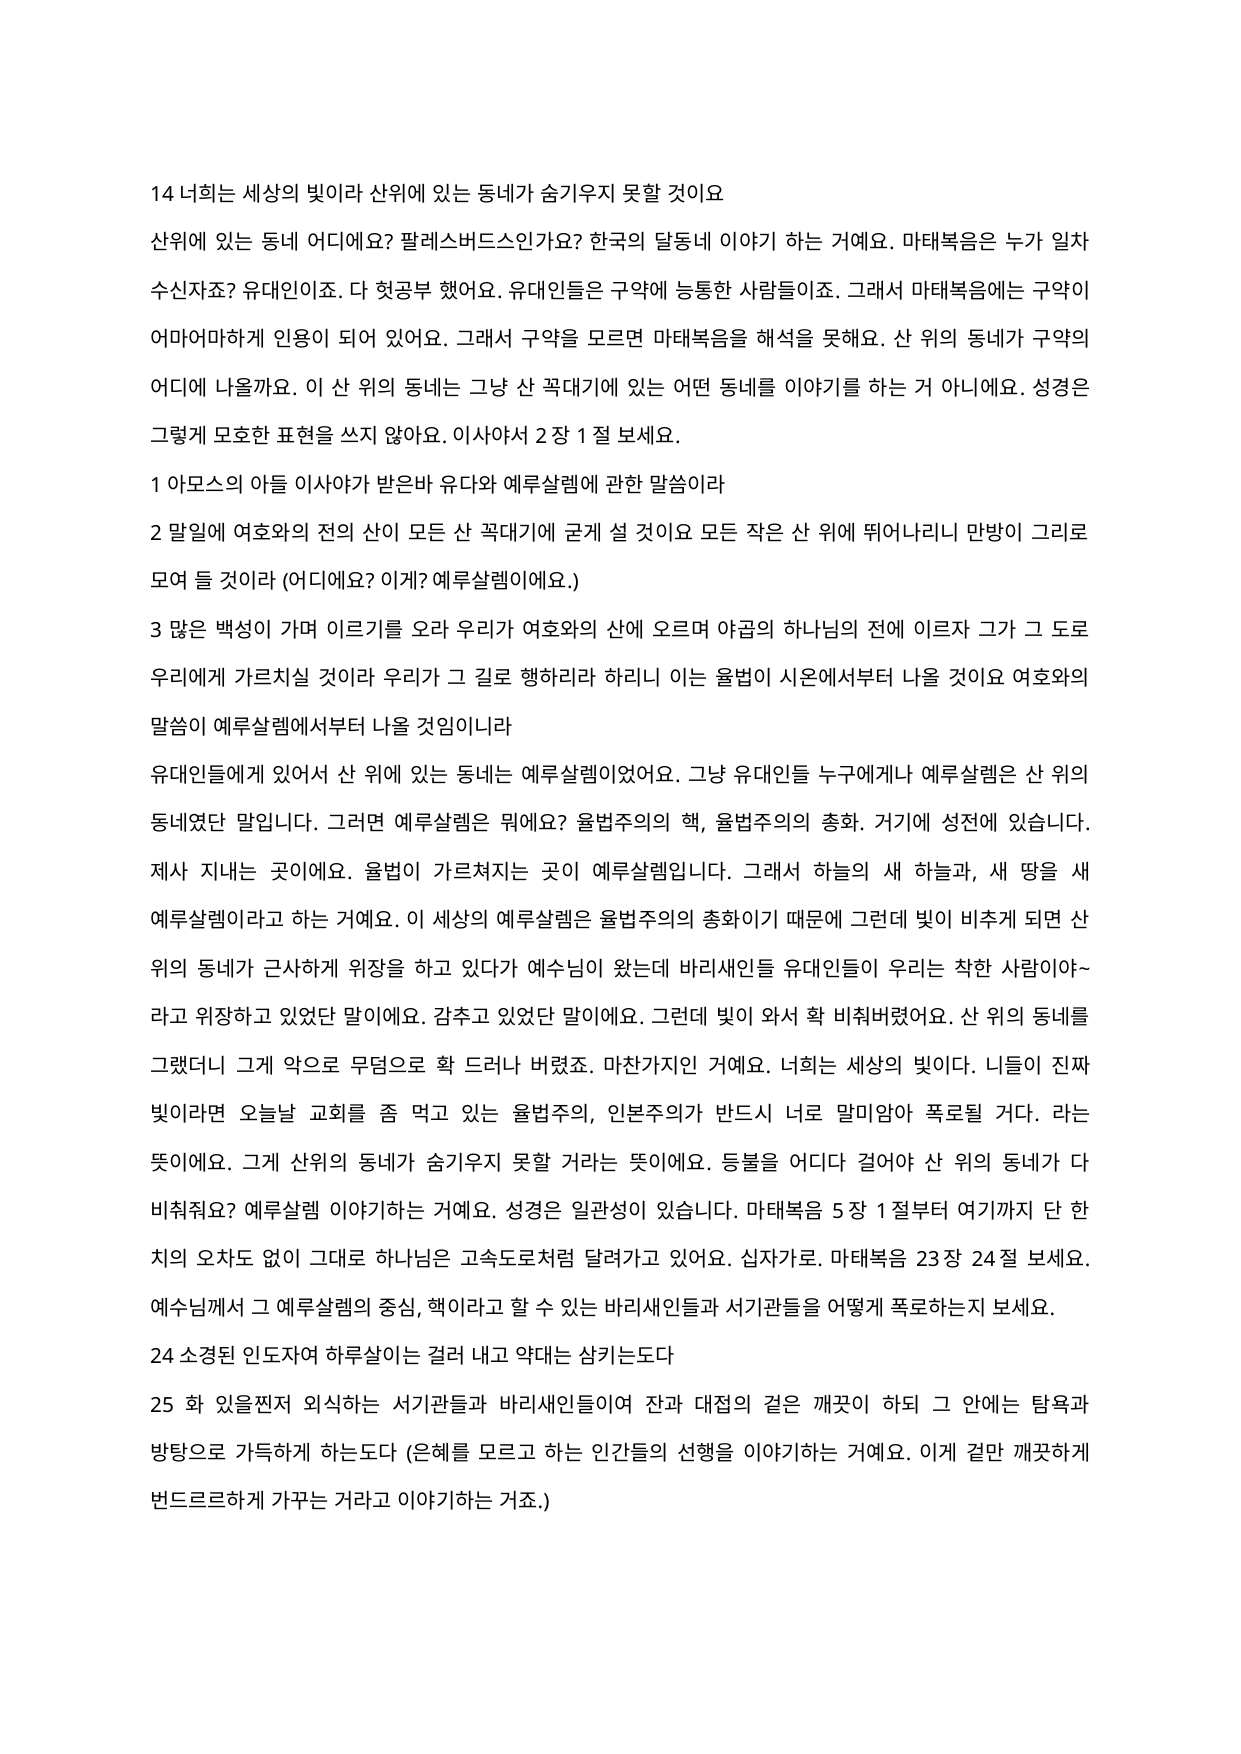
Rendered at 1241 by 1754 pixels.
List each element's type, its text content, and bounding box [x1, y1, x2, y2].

text 3 많은 백성이 가며 이르기를 오라 우리가 여호와의 산에 오르며 야곱의 하나님의 전에 이르자 그가 그 도로 우리에게 가르치실 것이라 우리가 그 길로 행하리라 하리니 이는 율법이 시온에서부터 나올 것이요 여호와의 말씀이 예루살렘에서부터 나올 것임이니라 [150, 613, 1090, 740]
text 산위에 있는 동네 어디에요? 팔레스버드스인가요? 한국의 달동네 이야기 하는 거예요. 마태복음은 누가 일차 수신자죠? 유대인이죠. 다 헛공부 했어요. 유대인들은 구약에 능통한 사람들이죠. 그래서 마태복음에는 구약이 어마어마하게 인용이 되어 있어요. 그래서 구약을 모르면 마태복음을 해석을 못해요. 산 위의 동네가 구약의 어디에 나올까요. 이 산 위의 동네는 그냥 산 꼭대기에 있는 어떤 동네를 이야기를 하는 거 아니에요. 성경은 그렇게 모호한 표현을 쓰지 않아요. 이사야서 2장 1절 보세요. [150, 226, 1090, 450]
text 1 아모스의 아들 이사야가 받은바 유다와 예루살렘에 관한 말씀이라 [150, 468, 1090, 498]
text 2 말일에 여호와의 전의 산이 모든 산 꼭대기에 굳게 설 것이요 모든 작은 산 위에 뛰어나리니 만방이 그리로 모여 들 것이라 (어디에요? 이게? 예루살렘이에요.) [150, 516, 1090, 595]
text 14 너희는 세상의 빛이라 산위에 있는 동네가 숨기우지 못할 것이요 [150, 177, 1090, 207]
text 24 소경된 인도자여 하루살이는 걸러 내고 약대는 삼키는도다 [150, 1339, 1090, 1370]
text 25 화 있을찐저 외식하는 서기관들과 바리새인들이여 잔과 대접의 겉은 깨끗이 하되 그 안에는 탐욕과 방탕으로 가득하게 하는도다 (은혜를 모르고 하는 인간들의 선행을 이야기하는 거예요. 이게 겉만 깨끗하게 번드르르하게 가꾸는 거라고 이야기하는 거죠.) [150, 1388, 1090, 1515]
text 유대인들에게 있어서 산 위에 있는 동네는 예루살렘이었어요. 그냥 유대인들 누구에게나 예루살렘은 산 위의 동네였단 말입니다. 그러면 예루살렘은 뭐에요? 율법주의의 핵, 율법주의의 총화. 거기에 성전에 있습니다. 제사 지내는 곳이에요. 율법이 가르쳐지는 곳이 예루살렘입니다. 그래서 하늘의 새 하늘과, 새 땅을 새 예루살렘이라고 하는 거예요. 이 세상의 예루살렘은 율법주의의 총화이기 때문에 그런데 빛이 비추게 되면 산 위의 동네가 근사하게 위장을 하고 있다가 예수님이 왔는데 바리새인들 유대인들이 우리는 착한 사람이야~ 라고 위장하고 있었단 말이에요. 감추고 있었단 말이에요. 그런데 빛이 와서 확 비춰버렸어요. 산 위의 동네를 그랬더니 그게 악으로 무덤으로 확 드러나 버렸죠. 마찬가지인 거예요. 너희는 세상의 빛이다. 니들이 진짜 빛이라면 오늘날 교회를 좀 먹고 있는 율법주의, 인본주의가 반드시 너로 말미암아 폭로될 거다. 라는 뜻이에요. 그게 산위의 동네가 숨기우지 못할 거라는 뜻이에요. 등불을 어디다 걸어야 산 위의 동네가 다 비춰줘요? 예루살렘 이야기하는 거예요. 성경은 일관성이 있습니다. 마태복음 5장 1절부터 여기까지 단 한 치의 오차도 없이 그대로 하나님은 고속도로처럼 달려가고 있어요. 십자가로. 마태복음 23장 24절 보세요. 예수님께서 그 예루살렘의 중심, 핵이라고 할 수 있는 바리새인들과 서기관들을 어떻게 폭로하는지 보세요. [150, 758, 1090, 1321]
